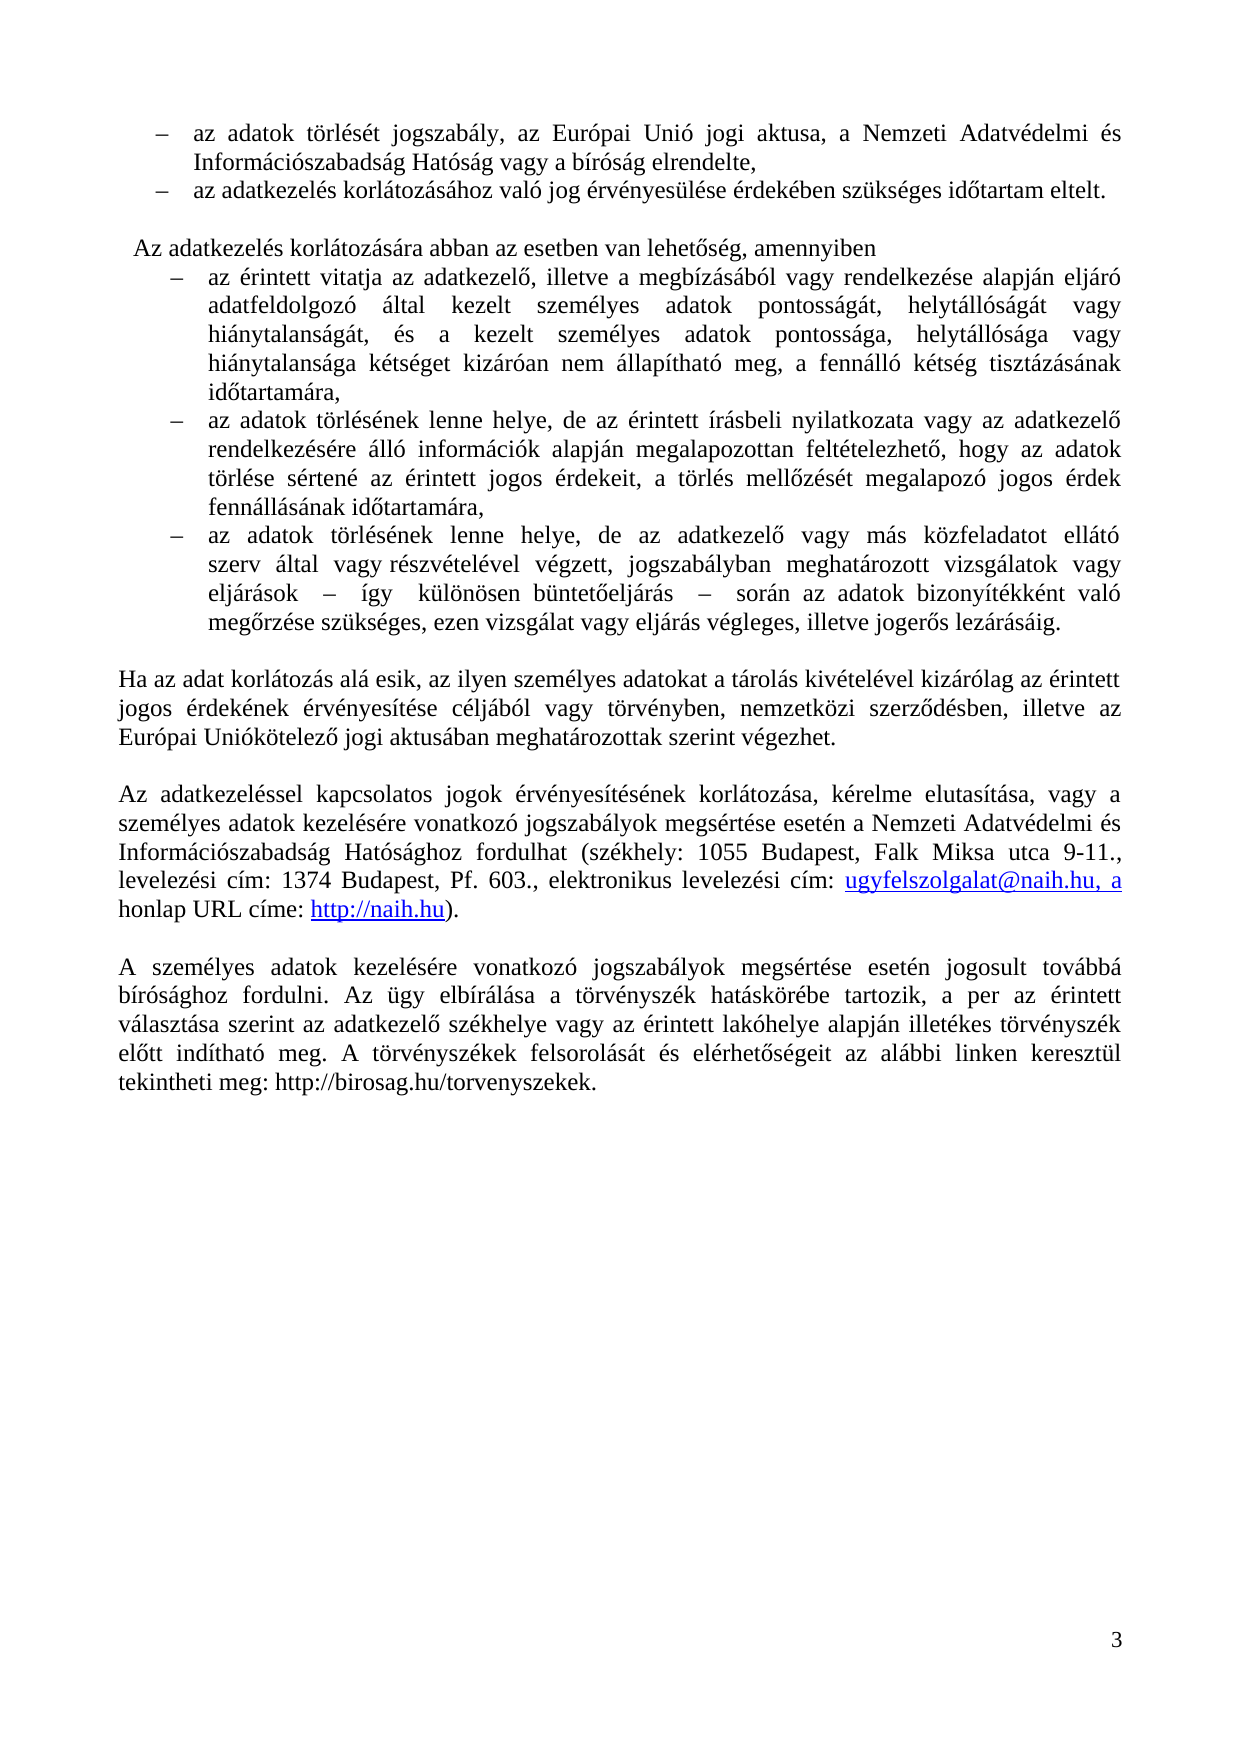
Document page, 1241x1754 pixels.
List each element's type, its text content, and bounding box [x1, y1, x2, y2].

text Az adatkezelés korlátozására abban az esetben van lehetőség, amennyiben [133, 233, 1122, 262]
text A személyes adatok kezelésére vonatkozó jogszabályok megsértése esetén jogosult továbbá bírósághoz fordulni. Az ügy elbírálása a törvényszék hatáskörébe tartozik, a per az érintett választása szerint az adatkezelő székhelye vagy az érintett lakóhelye alapján illetékes törvényszék előtt indítható meg. A törvényszékek felsorolását és elérhetőségeit az alábbi linken keresztül tekintheti meg: http://birosag.hu/torvenyszekek. [118, 952, 1122, 1096]
list az érintett vitatja az adatkezelő, illetve a megbízásából vagy rendelkezése alapján eljáró adatfeldolgozó által kezelt személyes adatok pontosságát, helytállóságát vagy hiánytalanságát, és a kezelt személyes adatok pontossága, helytállósága vagy hiánytalansága kétséget kizáróan nem állapítható meg, a fennálló kétség tisztázásának időtartamára, [170, 262, 1122, 406]
text Ha az adat korlátozás alá esik, az ilyen személyes adatokat a tárolás kivételével kizárólag az érintett jogos érdekének érvényesítése céljából vagy törvényben, nemzetközi szerződésben, illetve az Európai Uniókötelező jogi aktusában meghatározottak szerint végezhet. [118, 664, 1122, 751]
list az adatok törlését jogszabály, az Európai Unió jogi aktusa, a Nemzeti Adatvédelmi és Információszabadság Hatóság vagy a bíróság elrendelte, [156, 118, 1122, 176]
list az adatok törlésének lenne helye, de az adatkezelő vagy más közfeladatot ellátó szerv által vagy részvételével végzett, jogszabályban meghatározott vizsgálatok vagy eljárások – így különösen büntetőeljárás – során az adatok bizonyítékként való megőrzése szükséges, ezen vizsgálat vagy eljárás végleges, illetve jogerős lezárásáig. [170, 521, 1122, 636]
text Az adatkezeléssel kapcsolatos jogok érvényesítésének korlátozása, kérelme elutasítása, vagy a személyes adatok kezelésére vonatkozó jogszabályok megsértése esetén a Nemzeti Adatvédelmi és Információszabadság Hatósághoz fordulhat (székhely: 1055 Budapest, Falk Miksa utca 9-11., levelezési cím: 1374 Budapest, Pf. 603., elektronikus levelezési cím: ugyfelszolgalat@naih.hu, a honlap URL címe: http://naih.hu). [118, 779, 1122, 923]
list az adatok törlésének lenne helye, de az érintett írásbeli nyilatkozata vagy az adatkezelő rendelkezésére álló információk alapján megalapozottan feltételezhető, hogy az adatok törlése sértené az érintett jogos érdekeit, a törlés mellőzését megalapozó jogos érdek fennállásának időtartamára, [170, 406, 1122, 521]
list az adatkezelés korlátozásához való jog érvényesülése érdekében szükséges időtartam eltelt. [156, 176, 1122, 204]
